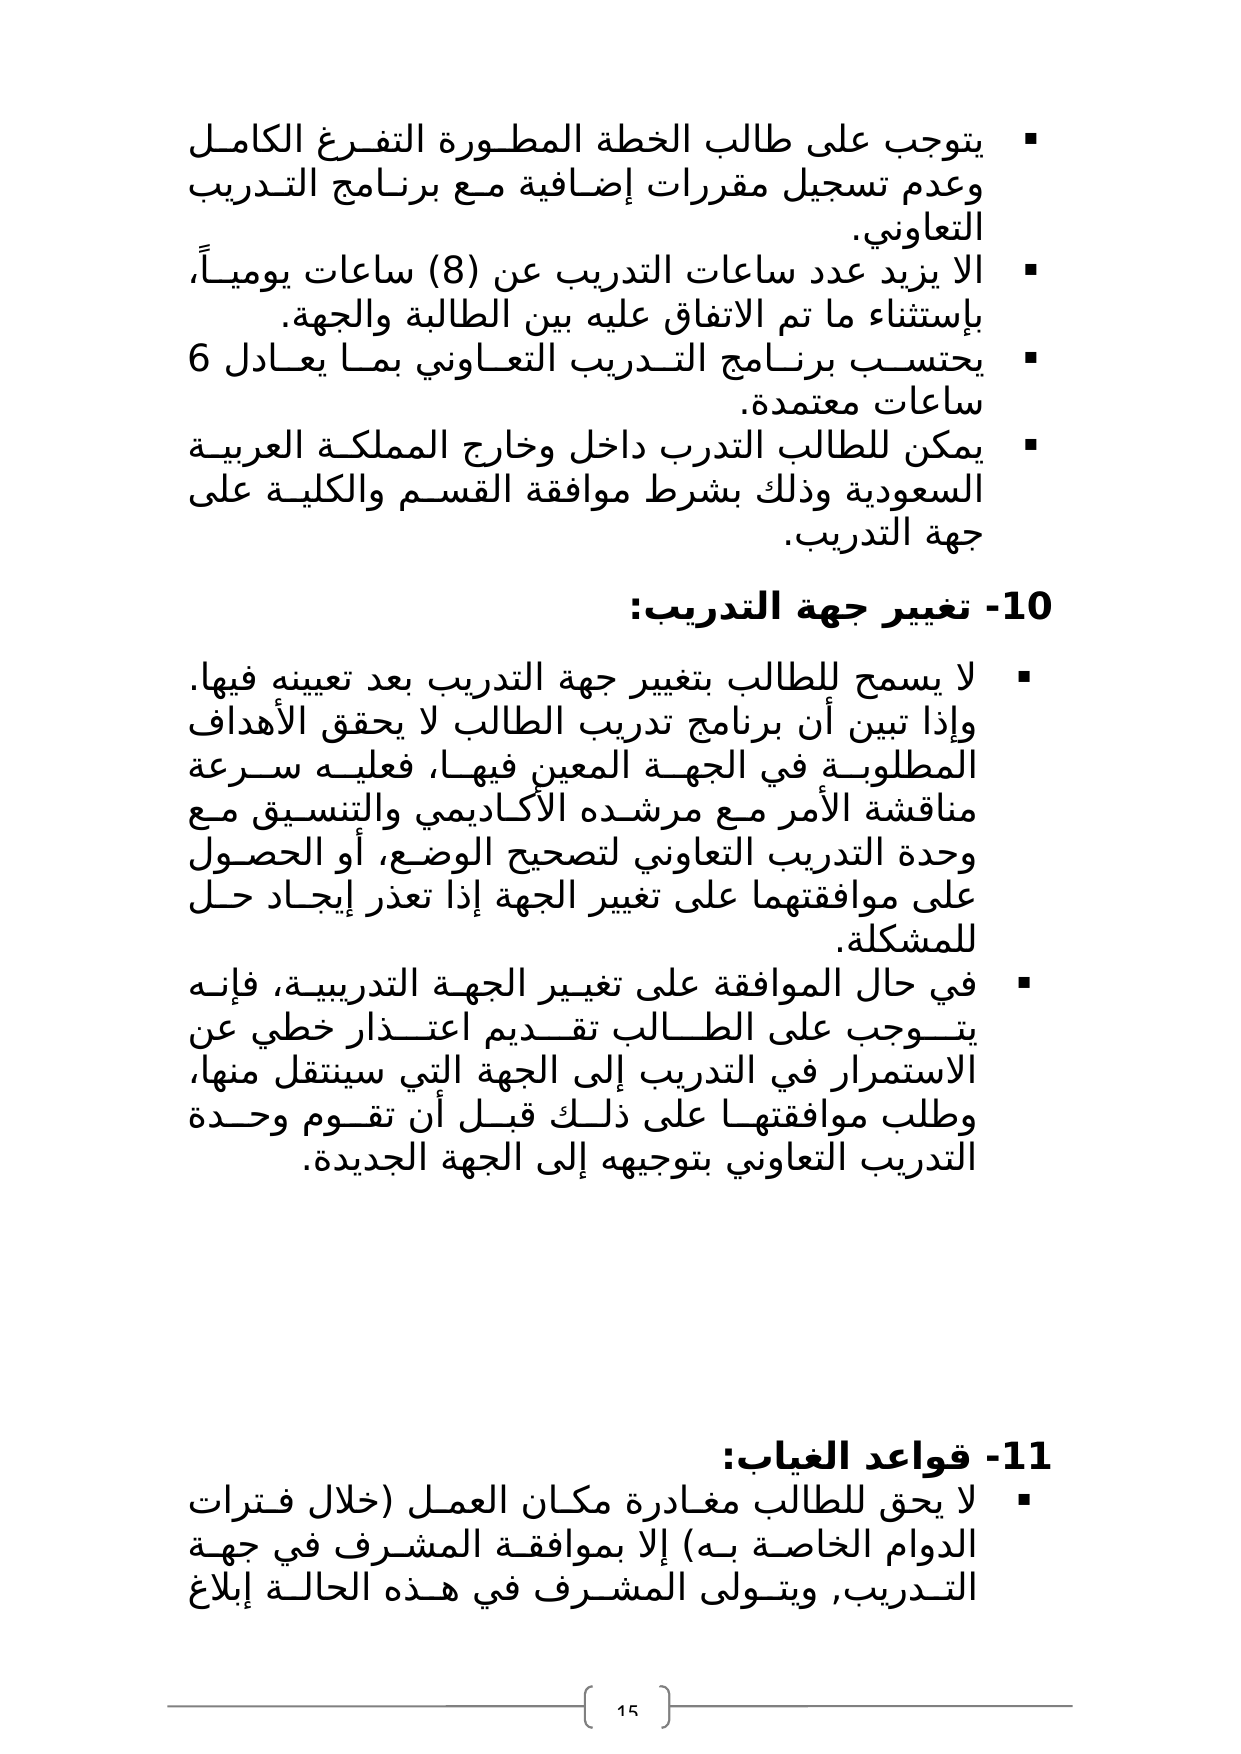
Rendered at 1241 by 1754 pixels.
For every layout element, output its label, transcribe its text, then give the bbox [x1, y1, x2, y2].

text 11- قواعد الغياب: [187, 1435, 1053, 1478]
list يحتسب برنامج التدريب التعاوني بما يعادل 6 ساعات معتمدة. [187, 336, 1022, 424]
list يمكن للطالب التدرب داخل وخارج المملكة العربية السعودية وذلك بشرط موافقة القسم والكلية على جهة التدريب. [187, 424, 1022, 554]
list يتوجب على طالب الخطة المطورة التفرغ الكامل وعدم تسجيل مقررات إضافية مع برنامج التدريب التعاوني. [187, 118, 1022, 249]
list في حال الموافقة على تغيير الجهة التدريبية، فإنه يتوجب على الطالب تقديم اعتذار خطي عن الاستمرار في التدريب إلى الجهة التي سينتقل منها، وطلب موافقتها على ذلك قبل أن تقوم وحدة التدريب التعاوني بتوجيهه إلى الجهة الجديدة. [187, 961, 1016, 1180]
list لا يسمح للطالب بتغيير جهة التدريب بعد تعيينه فيها. وإذا تبين أن برنامج تدريب الطالب لا يحقق الأهداف المطلوبة في الجهة المعين فيها، فعليه سرعة مناقشة الأمر مع مرشده الأكاديمي والتنسيق مع وحدة التدريب التعاوني لتصحيح الوضع، أو الحصول على موافقتهما على تغيير الجهة إذا تعذر إيجاد حل للمشكلة. [187, 656, 1016, 961]
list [187, 1478, 1016, 1609]
text 10- تغيير جهة التدريب: [187, 554, 1053, 629]
list الا يزيد عدد ساعات التدريب عن (8) ساعات يومياً، بإستثناء ما تم الاتفاق عليه بين الطالبة والجهة. [187, 249, 1022, 336]
